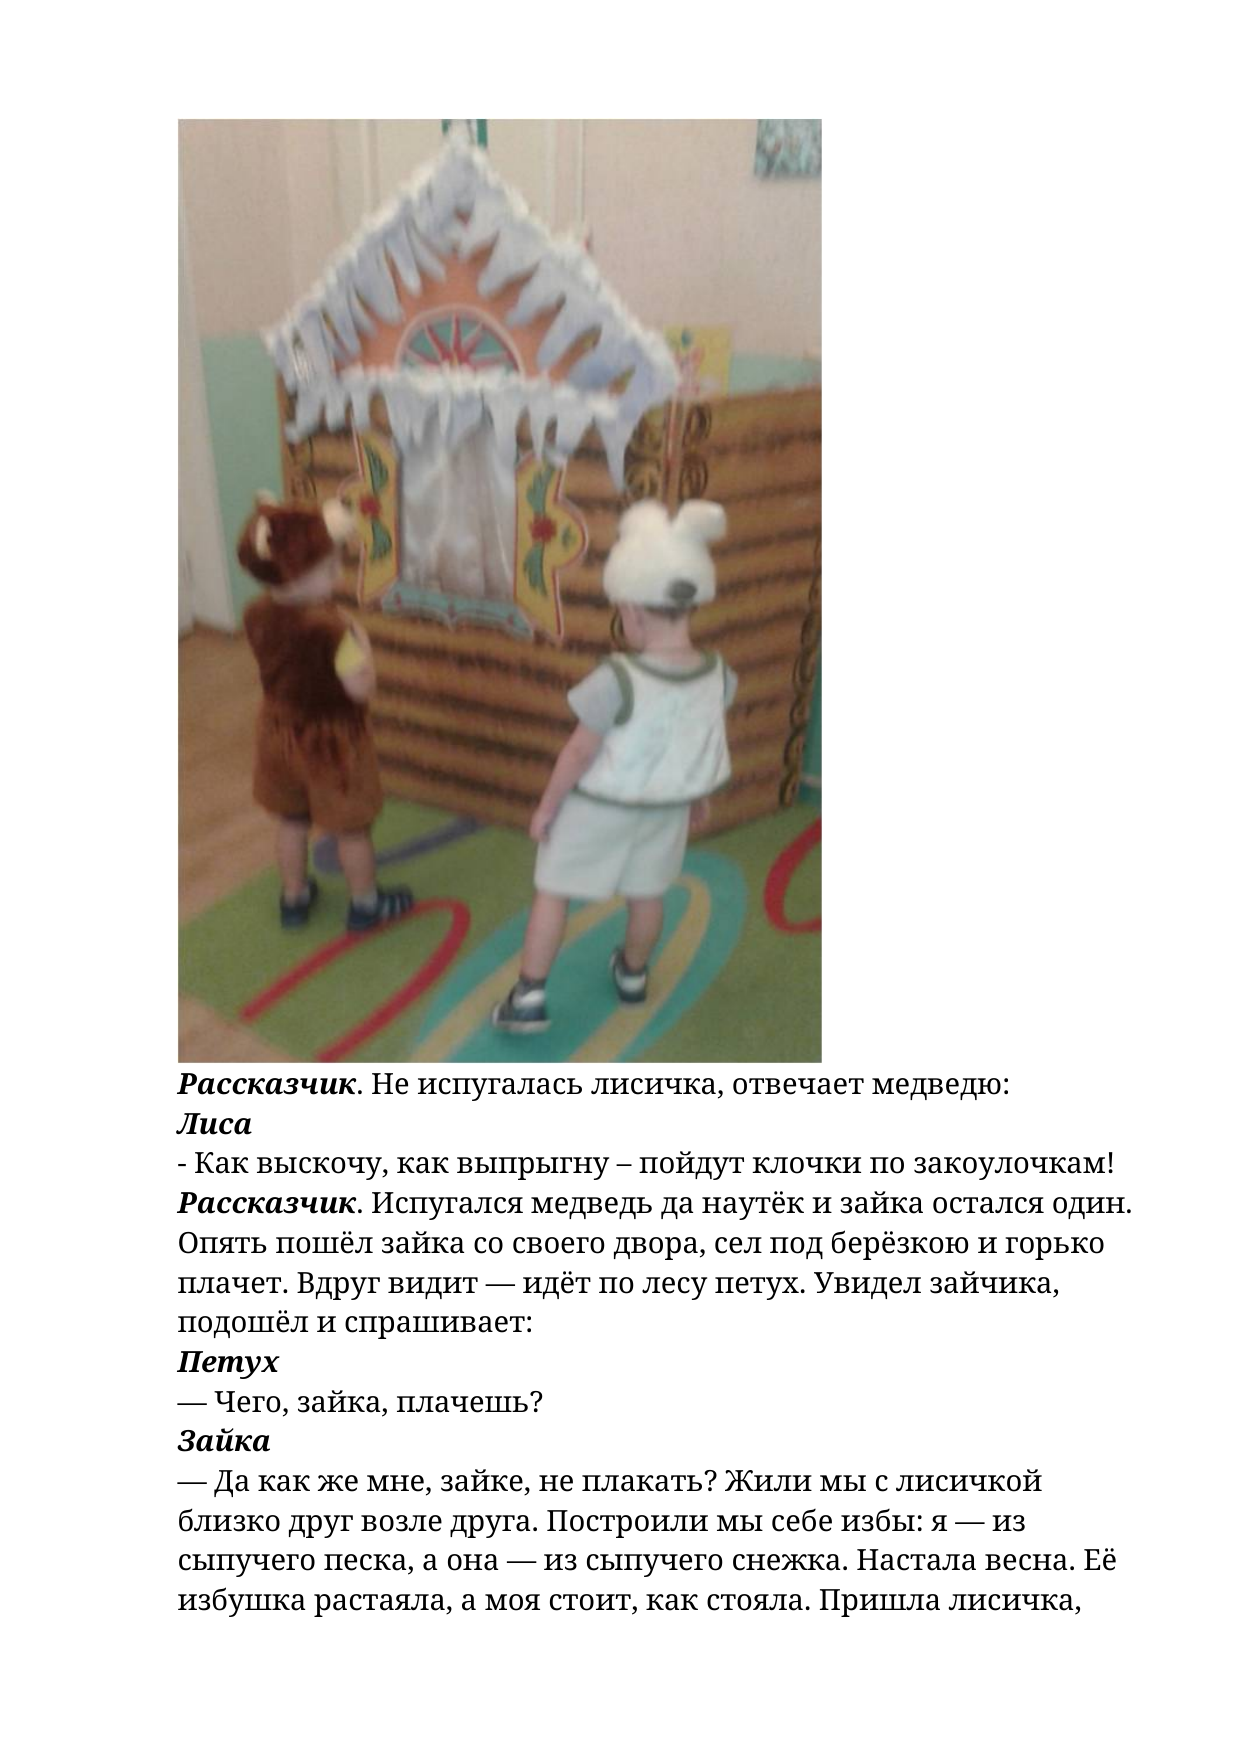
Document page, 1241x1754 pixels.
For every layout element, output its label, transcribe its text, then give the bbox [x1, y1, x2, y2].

text - Как выскочу, как выпрыгну – пойдут клочки по закоулочкам! [177, 1143, 1152, 1182]
picture [177, 118, 823, 1064]
text Лиса [177, 1103, 1152, 1143]
text Рассказчик. Испугался медведь да наутёк и зайка остался один. Опять пошёл зайка со своего двора, сел под берёзкою и горько плачет. Вдруг видит — идёт по лесу петух. Увидел зайчика, подошёл и спрашивает: [177, 1182, 1152, 1341]
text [177, 1460, 1152, 1619]
text Петух [177, 1341, 1152, 1381]
text — Чего, зайка, плачешь? [177, 1381, 1152, 1421]
text Зайка [177, 1421, 1152, 1460]
text Рассказчик. Не испугалась лисичка, отвечает медведю: [177, 1063, 1152, 1103]
